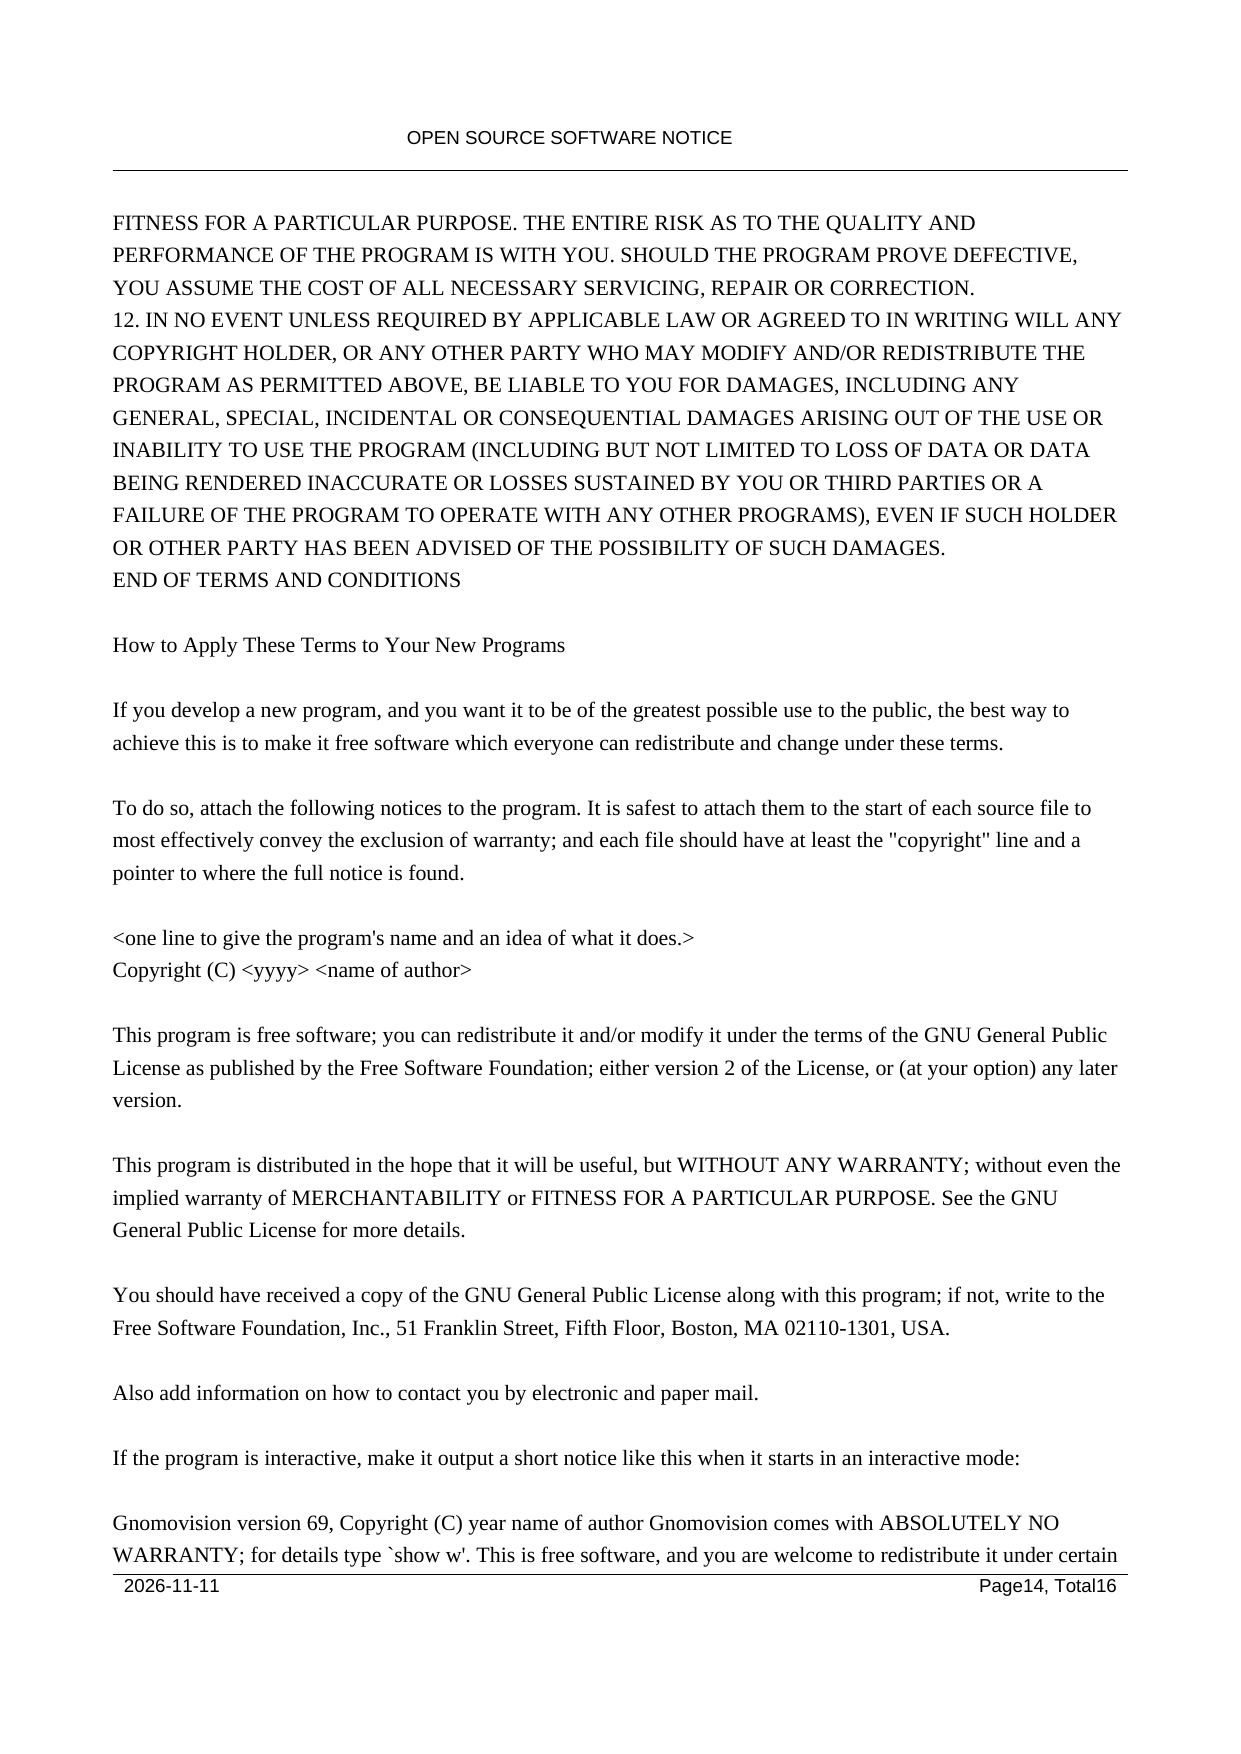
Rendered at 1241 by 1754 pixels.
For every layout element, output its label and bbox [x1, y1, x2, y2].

text [112, 206, 1128, 1571]
